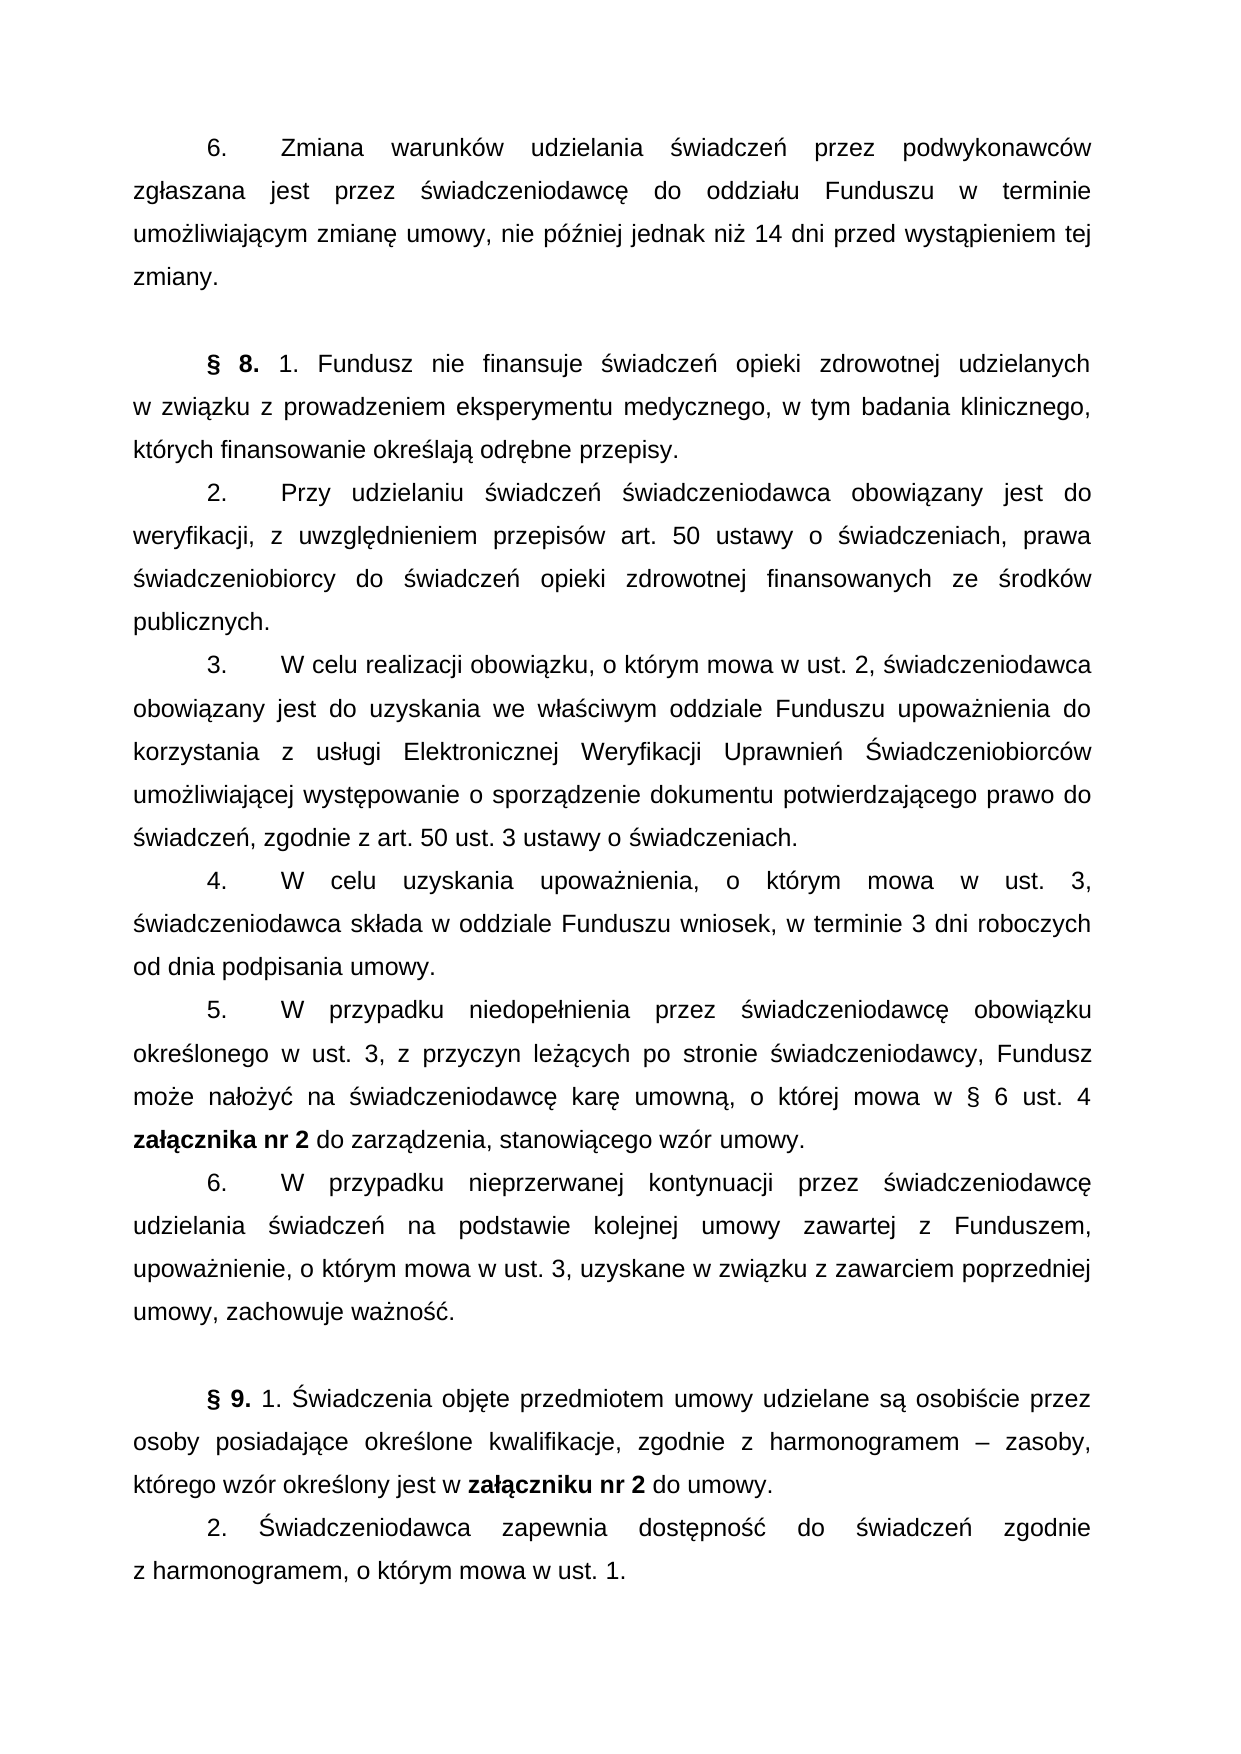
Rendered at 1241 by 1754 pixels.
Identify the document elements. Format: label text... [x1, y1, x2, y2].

text § 9. 1. Świadczenia objęte przedmiotem umowy udzielane są osobiście przez osoby posiadające określone kwalifikacje, zgodnie z harmonogramem – zasoby, którego wzór określony jest w załączniku nr 2 do umowy. [133, 1383, 1093, 1498]
text 2. Świadczeniodawca zapewnia dostępność do świadczeń zgodnie z harmonogramem, o którym mowa w ust. 1. [133, 1513, 1093, 1585]
list W przypadku nieprzerwanej kontynuacji przez świadczeniodawcę udzielania świadczeń na podstawie kolejnej umowy zawartej z Funduszem, upoważnienie, o którym mowa w ust. 3, uzyskane w związku z zawarciem poprzedniej umowy, zachowuje ważność. [133, 1168, 1093, 1326]
list W celu uzyskania upoważnienia, o którym mowa w ust. 3, świadczeniodawca składa w oddziale Funduszu wniosek, w terminie 3 dni roboczych od dnia podpisania umowy. [133, 866, 1093, 981]
text § 8. 1. Fundusz nie finansuje świadczeń opieki zdrowotnej udzielanych w związku z prowadzeniem eksperymentu medycznego, w tym badania klinicznego, których finansowanie określają odrębne przepisy. [133, 348, 1093, 463]
list W celu realizacji obowiązku, o którym mowa w ust. 2, świadczeniodawca obowiązany jest do uzyskania we właściwym oddziale Funduszu upoważnienia do korzystania z usługi Elektronicznej Weryfikacji Uprawnień Świadczeniobiorców umożliwiającej występowanie o sporządzenie dokumentu potwierdzającego prawo do świadczeń, zgodnie z art. 50 ust. 3 ustawy o świadczeniach. [133, 650, 1093, 852]
list Przy udzielaniu świadczeń świadczeniodawca obowiązany jest do weryfikacji, z uwzględnieniem przepisów art. 50 ustawy o świadczeniach, prawa świadczeniobiorcy do świadczeń opieki zdrowotnej finansowanych ze środków publicznych. [133, 478, 1093, 636]
list W przypadku niedopełnienia przez świadczeniodawcę obowiązku określonego w ust. 3, z przyczyn leżących po stronie świadczeniodawcy, Fundusz może nałożyć na świadczeniodawcę karę umowną, o której mowa w § 6 ust. 4 załącznika nr 2 do zarządzenia, stanowiącego wzór umowy. [133, 995, 1093, 1153]
list Zmiana warunków udzielania świadczeń przez podwykonawców zgłaszana jest przez świadczeniodawcę do oddziału Funduszu w terminie umożliwiającym zmianę umowy, nie później jednak niż 14 dni przed wystąpieniem tej zmiany. [133, 133, 1093, 291]
